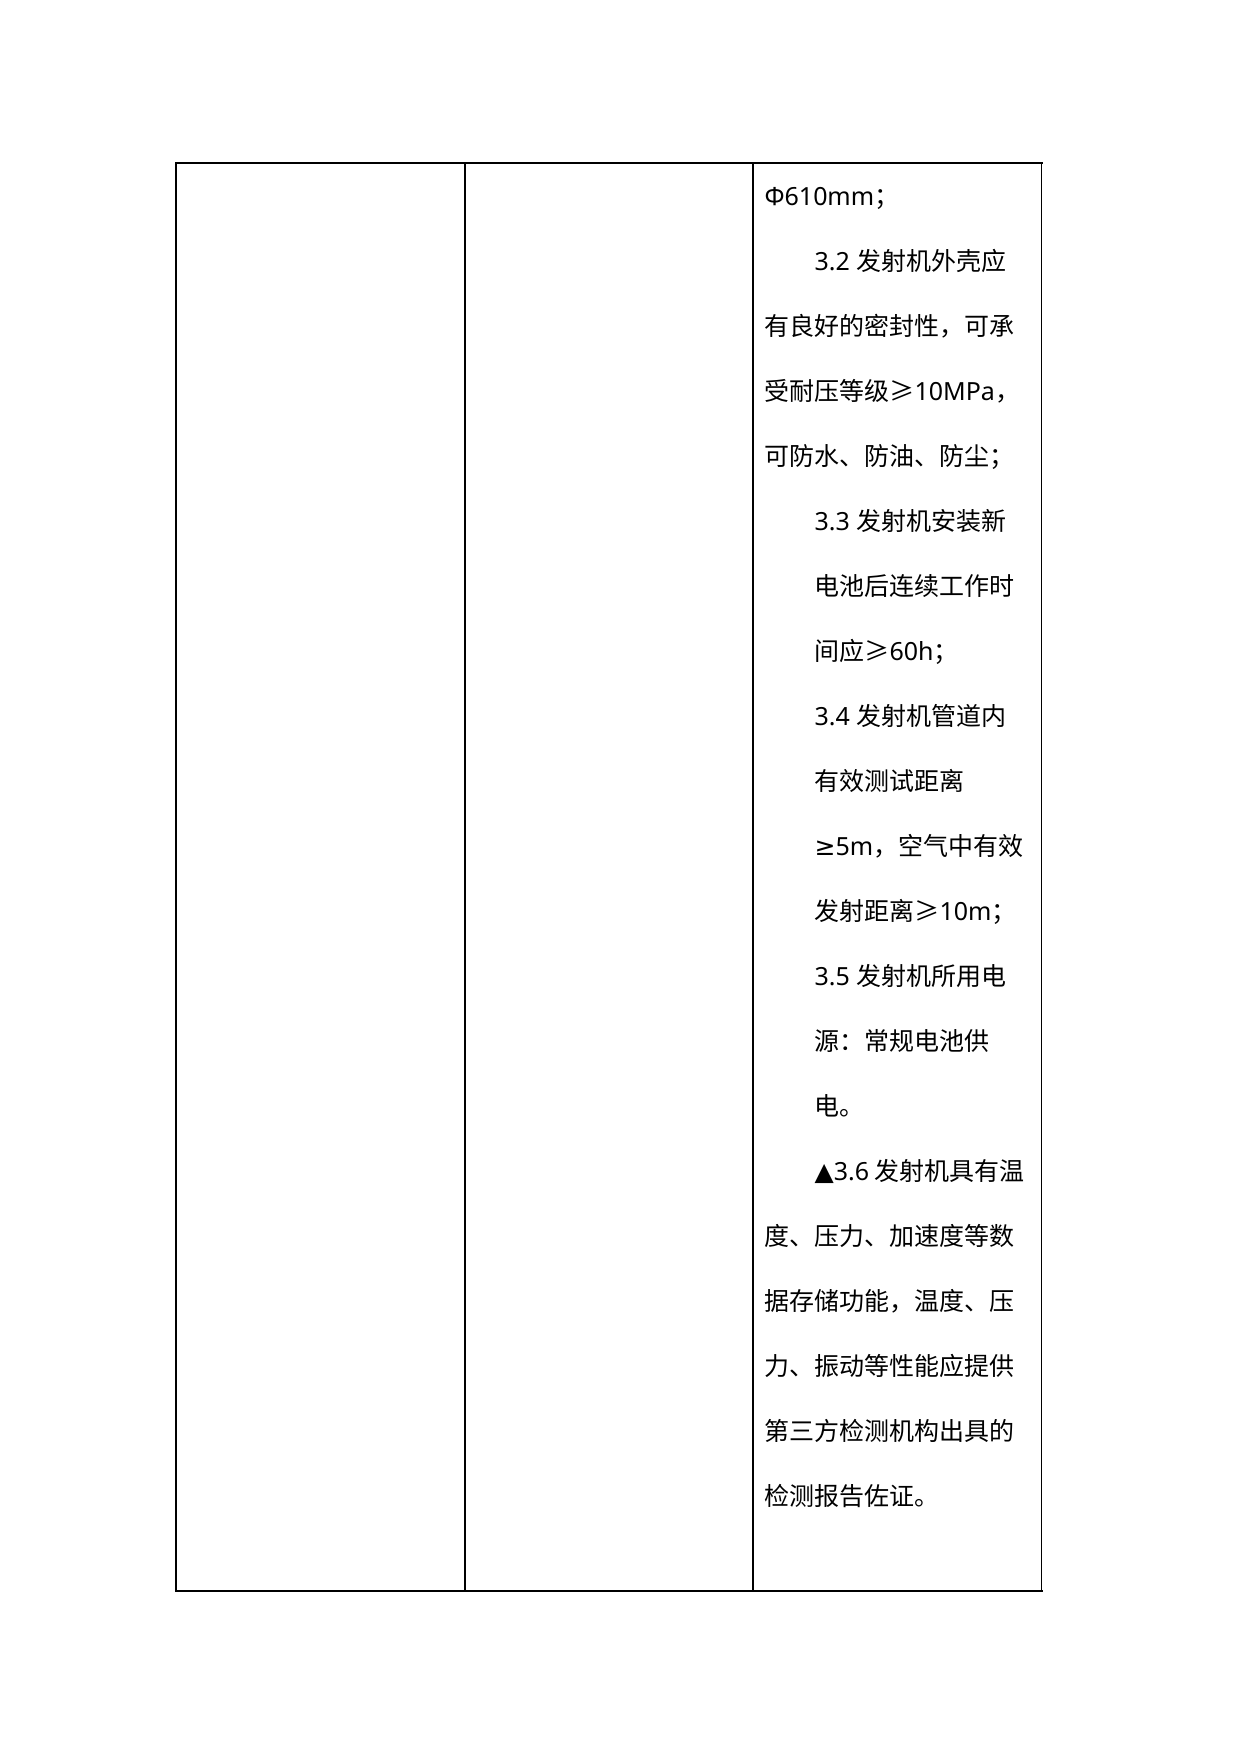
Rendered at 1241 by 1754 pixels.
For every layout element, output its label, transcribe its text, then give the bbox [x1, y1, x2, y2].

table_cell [754, 164, 1041, 1590]
table_cell [466, 164, 752, 1590]
table_cell 1 [177, 164, 464, 1590]
